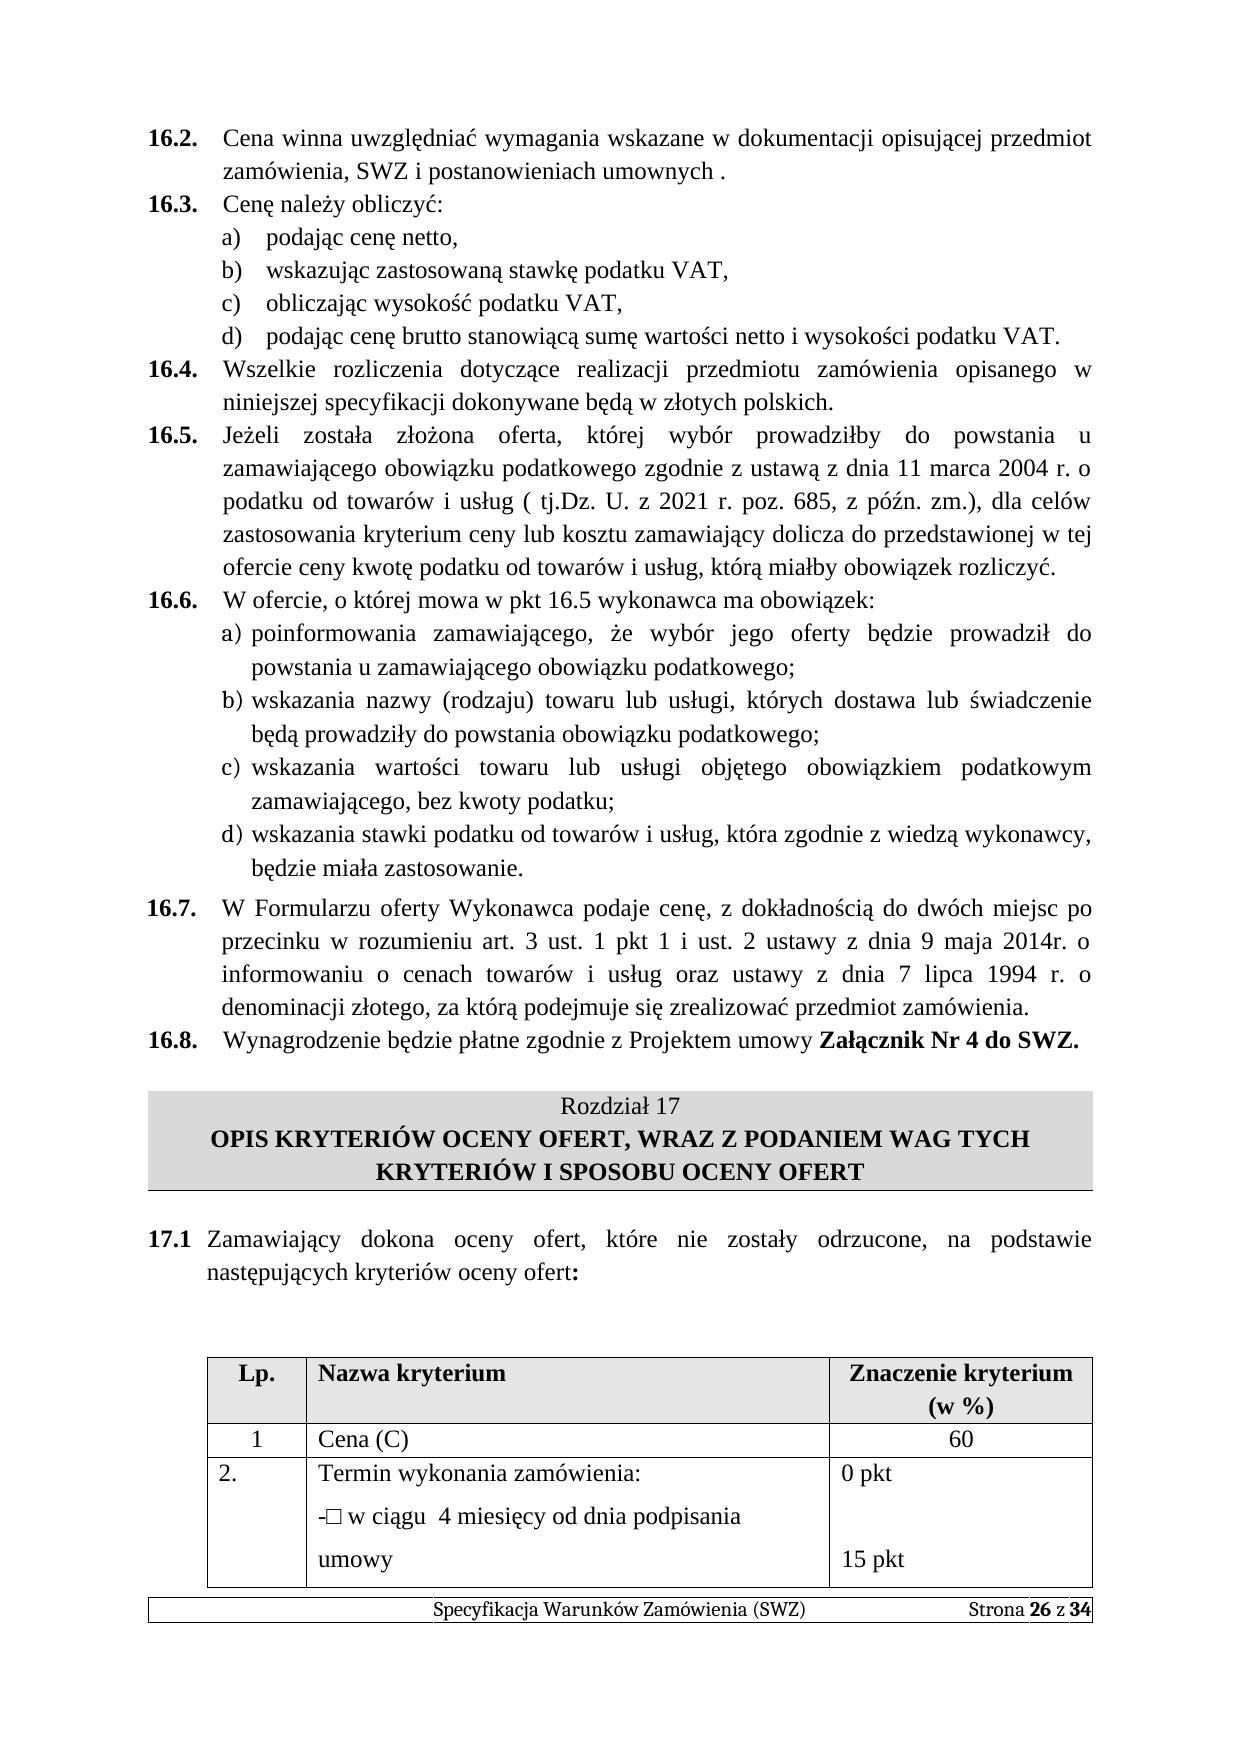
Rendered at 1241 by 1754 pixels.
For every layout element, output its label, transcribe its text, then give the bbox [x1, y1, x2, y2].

list wskazując zastosowaną stawkę podatku VAT, [221, 255, 1093, 284]
table_cell 60 [830, 1424, 1092, 1457]
list Jeżeli została złożona oferta, której wybór prowadziłby do powstania u zamawiającego obowiązku podatkowego zgodnie z ustawą z dnia 11 marca 2004 r. o podatku od towarów i usług ( tj.Dz. U. z 2021 r. poz. 685, z późn. zm.), dla celów zastosowania kryterium ceny lub kosztu zamawiający dolicza do przedstawionej w tej ofercie ceny kwotę podatku od towarów i usług, którą miałby obowiązek rozliczyć. [148, 420, 1093, 581]
table_header Lp. [208, 1358, 306, 1423]
table_cell 1 [208, 1424, 306, 1457]
list Zamawiający dokona oceny ofert, które nie zostały odrzucone, na podstawie następujących kryteriów oceny ofert: [148, 1224, 1093, 1286]
list Cenę należy obliczyć: [148, 189, 1093, 218]
list Wynagrodzenie będzie płatne zgodnie z Projektem umowy Załącznik Nr 4 do SWZ. [148, 1025, 1093, 1054]
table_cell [830, 1458, 1092, 1587]
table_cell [307, 1458, 829, 1587]
list wskazania nazwy (rodzaju) towaru lub usługi, których dostawa lub świadczenie będą prowadziły do powstania obowiązku podatkowego; [221, 685, 1093, 748]
list Wszelkie rozliczenia dotyczące realizacji przedmiotu zamówienia opisanego w niniejszej specyfikacji dokonywane będą w złotych polskich. [148, 354, 1093, 416]
table_cell 2. [208, 1458, 306, 1587]
table_header Nazwa kryterium [307, 1358, 829, 1423]
table_header Znaczenie kryterium (w %) [830, 1358, 1092, 1423]
list wskazania wartości towaru lub usługi objętego obowiązkiem podatkowym zamawiającego, bez kwoty podatku; [221, 752, 1093, 814]
list podając cenę brutto stanowiącą sumę wartości netto i wysokości podatku VAT. [221, 321, 1093, 350]
list Cena winna uwzględniać wymagania wskazane w dokumentacji opisującej przedmiot zamówienia, SWZ i postanowieniach umownych . [148, 123, 1093, 184]
list W Formularzu oferty Wykonawca podaje cenę, z dokładnością do dwóch miejsc po przecinku w rozumieniu art. 3 ust. 1 pkt 1 i ust. 2 ustawy z dnia 9 maja 2014r. o informowaniu o cenach towarów i usług oraz ustawy z dnia 7 lipca 1994 r. o denominacji złotego, za którą podejmuje się zrealizować przedmiot zamówienia. [146, 893, 1093, 1021]
list W ofercie, o której mowa w pkt 16.5 wykonawca ma obowiązek: [148, 585, 1093, 614]
list podając cenę netto, [221, 222, 1093, 251]
table_header Rozdział 17 OPIS KRYTERIÓW OCENY OFERT, WRAZ Z PODANIEM WAG TYCH KRYTERIÓW I SPOSOBU OCENY OFERT [148, 1091, 1093, 1190]
list obliczając wysokość podatku VAT, [221, 288, 1093, 317]
list poinformowania zamawiającego, że wybór jego oferty będzie prowadził do powstania u zamawiającego obowiązku podatkowego; [221, 618, 1093, 681]
list wskazania stawki podatku od towarów i usług, która zgodnie z wiedzą wykonawcy, będzie miała zastosowanie. [221, 819, 1093, 881]
table_cell Cena (C) [307, 1424, 829, 1457]
